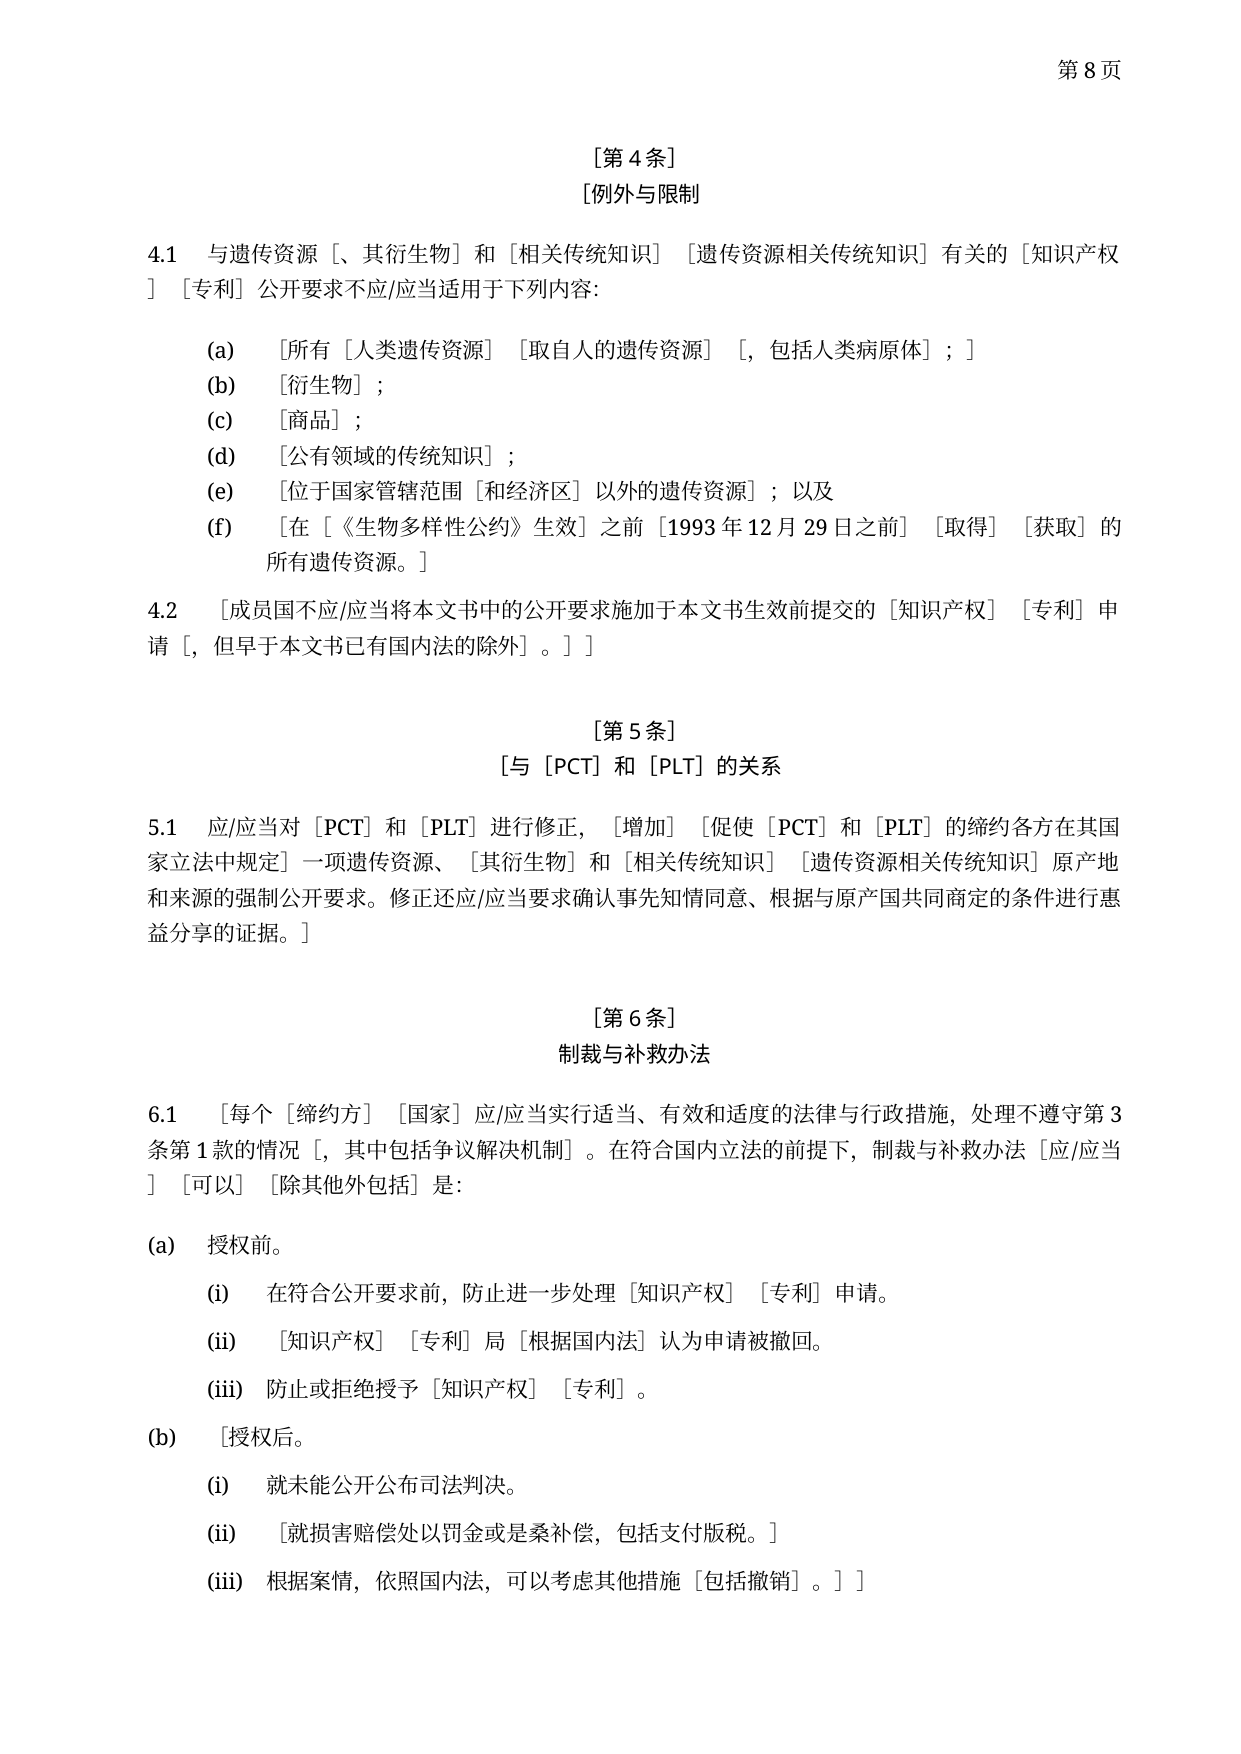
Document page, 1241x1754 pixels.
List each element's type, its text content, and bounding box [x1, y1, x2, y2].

list ［授权后。 [148, 1417, 1122, 1452]
text 制裁与补救办法 [148, 1033, 1122, 1069]
text (f) ［在［《生物多样性公约》生效］之前［1993年12月29日之前］［取得］［获取］的所有遗传资源。］ [207, 506, 1122, 577]
text (i) 在符合公开要求前，防止进一步处理［知识产权］［专利］申请。 [207, 1273, 1122, 1308]
text (i) 就未能公开公布司法判决。 [207, 1464, 1122, 1500]
text ［与［PCT］和［PLT］的关系 [148, 746, 1122, 781]
text ［第6条］ [148, 998, 1122, 1033]
text (iii) 根据案情，依照国内法，可以考虑其他措施［包括撤销］。］］ [207, 1560, 1122, 1596]
text (iii) 防止或拒绝授予［知识产权］［专利］。 [207, 1369, 1122, 1404]
text ［第5条］ [148, 710, 1122, 746]
text (ii) ［知识产权］［专利］局［根据国内法］认为申请被撤回。 [207, 1321, 1122, 1356]
text (d) ［公有领域的传统知识］； [207, 435, 1122, 471]
text (c) ［商品］； [207, 400, 1122, 435]
text ［第4条］ [148, 137, 1122, 173]
text (ii) ［就损害赔偿处以罚金或是桑补偿，包括支付版税。］ [207, 1512, 1122, 1548]
text 4.2 ［成员国不应/应当将本文书中的公开要求施加于本文书生效前提交的［知识产权］［专利］申请［，但早于本文书已有国内法的除外］。］］ [148, 589, 1122, 660]
text ［例外与限制 [148, 173, 1122, 208]
text 4.1 与遗传资源［、其衍生物］和［相关传统知识］［遗传资源相关传统知识］有关的［知识产权］［专利］公开要求不应/应当适用于下列内容： [148, 233, 1122, 304]
text (a) ［所有［人类遗传资源］［取自人的遗传资源］［，包括人类病原体］；］ [207, 329, 1122, 364]
text 6.1 ［每个［缔约方］［国家］应/应当实行适当、有效和适度的法律与行政措施，处理不遵守第3条第1款的情况［，其中包括争议解决机制］。在符合国内立法的前提下，制裁与补救办法［应/应当］［可以］［除其他外包括］是： [148, 1094, 1122, 1200]
text (b) ［衍生物］； [207, 364, 1122, 400]
list 授权前。 [148, 1225, 1122, 1260]
text 5.1 应/应当对［PCT］和［PLT］进行修正，［增加］［促使［PCT］和［PLT］的缔约各方在其国家立法中规定］一项遗传资源、［其衍生物］和［相关传统知识］［遗传资源相关传统知识］原产地和来源的强制公开要求。修正还应/应当要求确认事先知情同意、根据与原产国共同商定的条件进行惠益分享的证据。］ [148, 806, 1122, 948]
text (e) ［位于国家管辖范围［和经济区］以外的遗传资源］；以及 [207, 471, 1122, 506]
